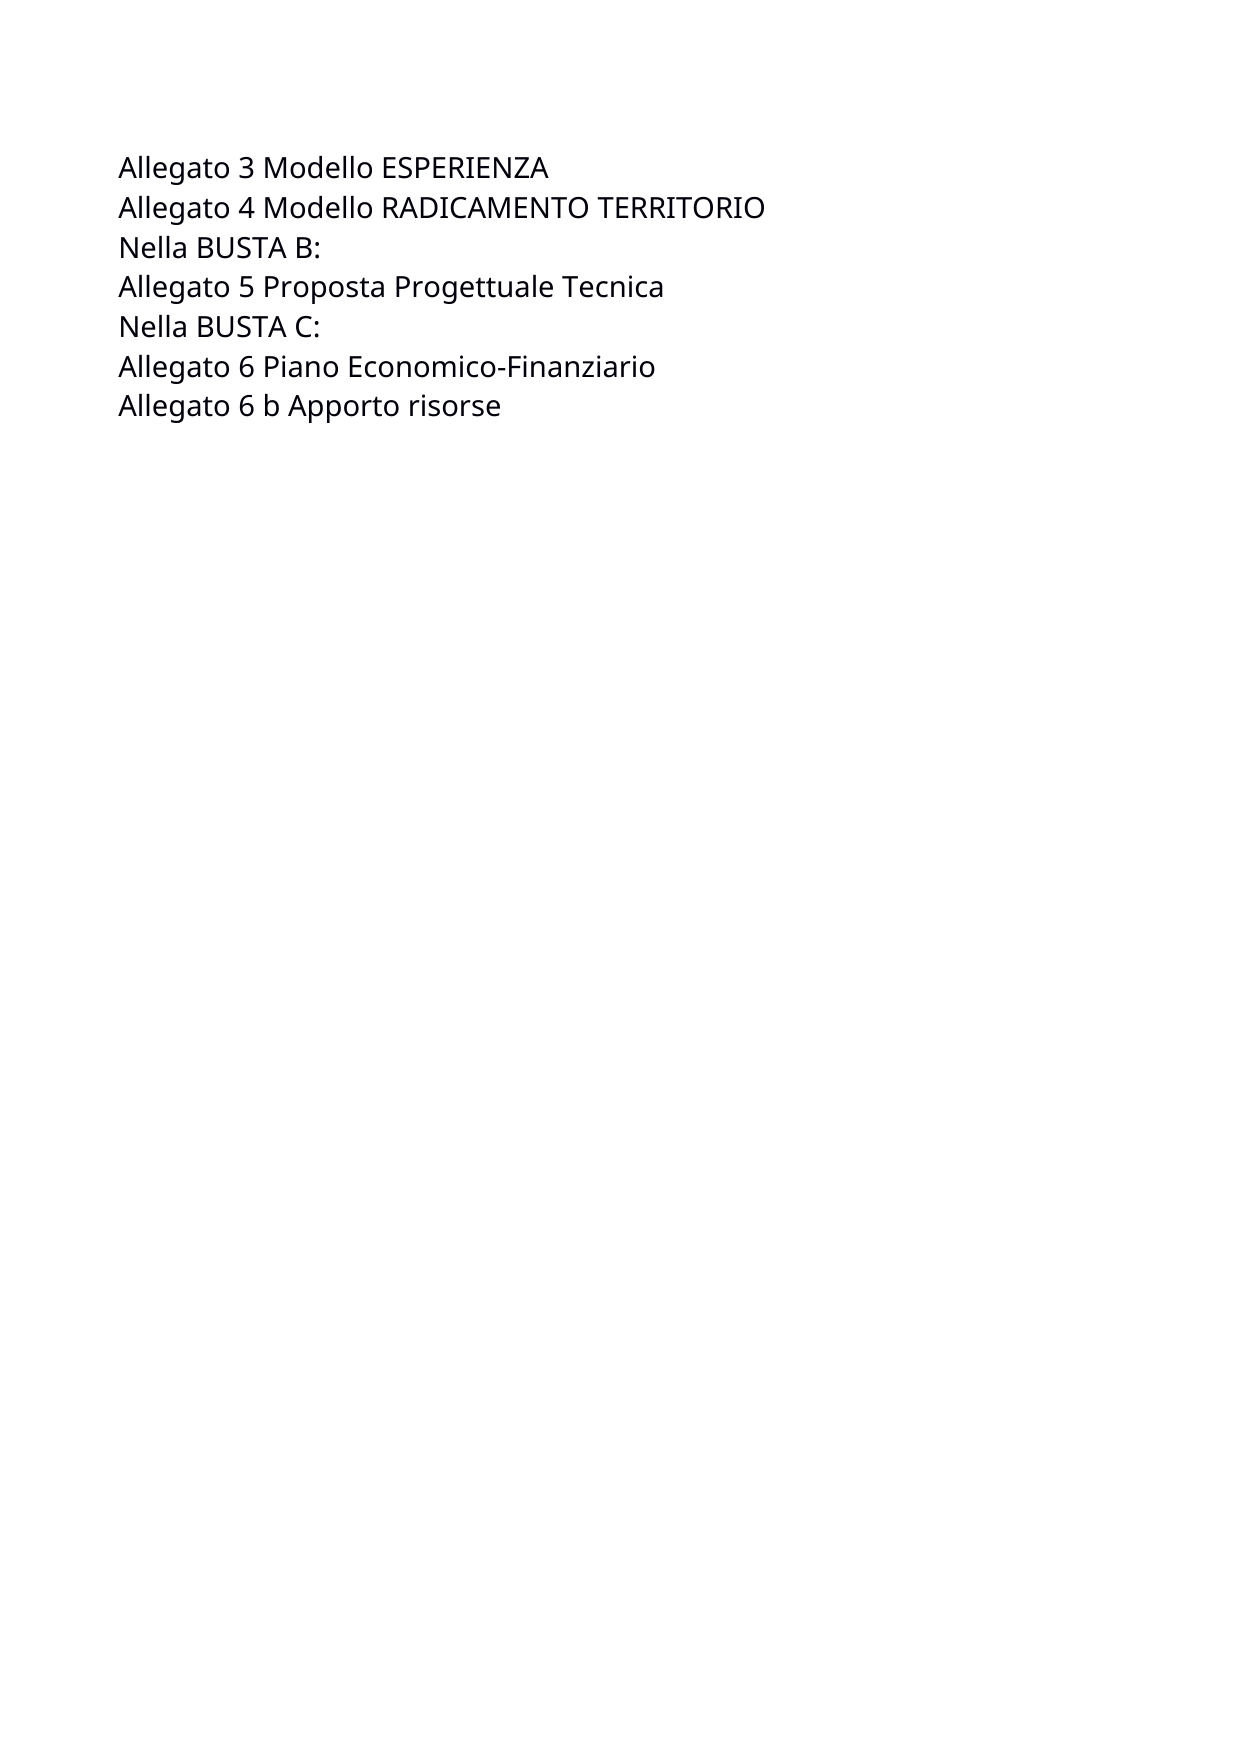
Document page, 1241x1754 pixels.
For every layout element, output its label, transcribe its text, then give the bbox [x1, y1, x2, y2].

text Allegato 6 Piano Economico-Finanziario [118, 346, 1122, 386]
text Nella BUSTA C: [118, 306, 1122, 346]
text Allegato 4 Modello RADICAMENTO TERRITORIO [118, 187, 1122, 227]
text Allegato 3 Modello ESPERIENZA [118, 148, 1122, 187]
text Allegato 5 Proposta Progettuale Tecnica [118, 267, 1122, 306]
text Nella BUSTA B: [118, 227, 1122, 267]
text Allegato 6 b Apporto risorse [118, 386, 1122, 425]
